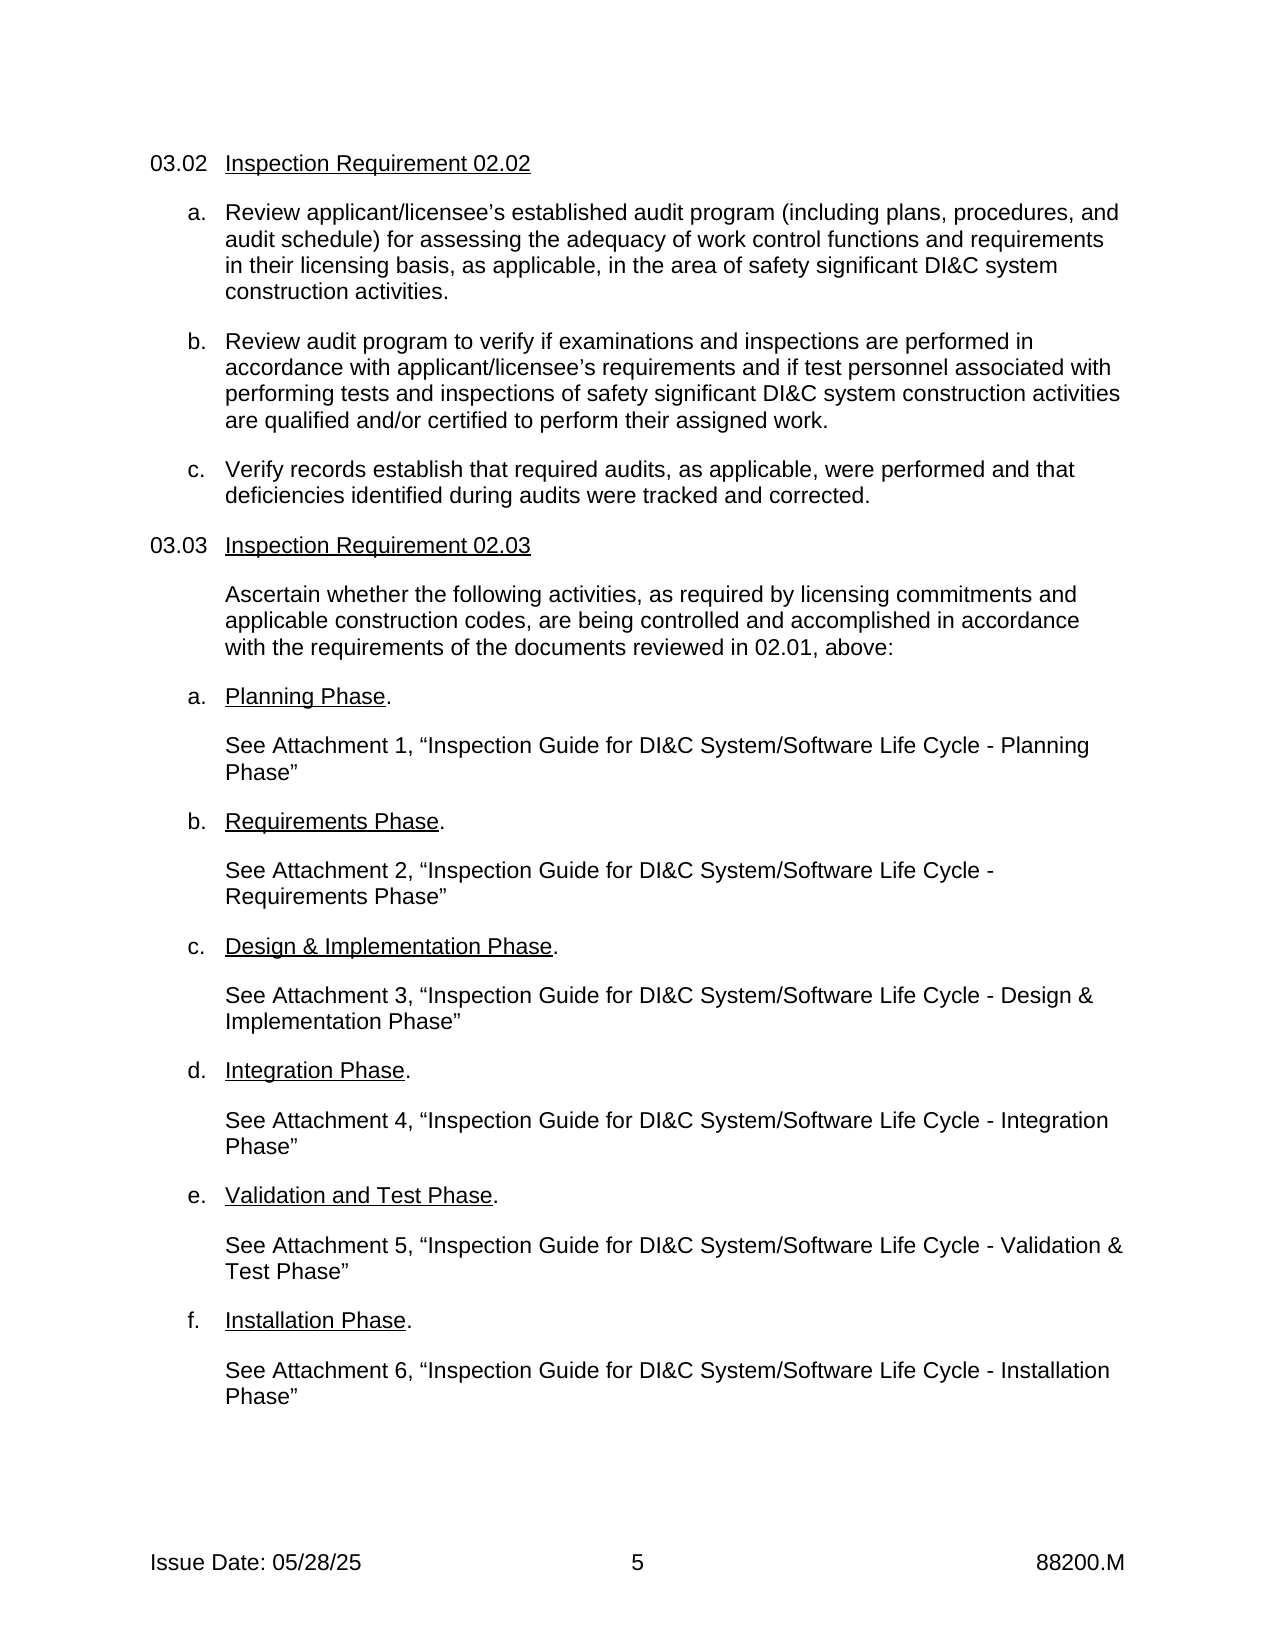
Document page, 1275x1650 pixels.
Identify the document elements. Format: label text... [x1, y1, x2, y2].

list Design & Implementation Phase. [187, 933, 1125, 959]
list Validation and Test Phase. [187, 1182, 1125, 1209]
text See Attachment 3, “Inspection Guide for DI&C System/Software Life Cycle - Design & Implementation Phase” [225, 982, 1125, 1034]
list Verify records establish that required audits, as applicable, were performed and that deficiencies identified during audits were tracked and corrected. [187, 456, 1125, 509]
list Requirements Phase. [187, 808, 1125, 834]
text See Attachment 1, “Inspection Guide for DI&C System/Software Life Cycle - Planning Phase” [225, 732, 1125, 785]
text See Attachment 5, “Inspection Guide for DI&C System/Software Life Cycle - Validation & Test Phase” [225, 1232, 1125, 1284]
list Installation Phase. [187, 1307, 1125, 1334]
list Review applicant/licensee’s established audit program (including plans, procedures, and audit schedule) for assessing the adequacy of work control functions and requirements in their licensing basis, as applicable, in the area of safety significant DI&C system construction activities. [187, 199, 1125, 305]
text Ascertain whether the following activities, as required by licensing commitments and applicable construction codes, are being controlled and accomplished in accordance with the requirements of the documents reviewed in 02.01, above: [225, 581, 1125, 660]
subtitle 03.02 Inspection Requirement 02.02 [150, 150, 1125, 176]
list Review audit program to verify if examinations and inspections are performed in accordance with applicant/licensee’s requirements and if test personnel associated with performing tests and inspections of safety significant DI&C system construction activities are qualified and/or certified to perform their assigned work. [187, 328, 1125, 433]
text See Attachment 4, “Inspection Guide for DI&C System/Software Life Cycle - Integration Phase” [225, 1107, 1125, 1159]
list Planning Phase. [187, 683, 1125, 709]
text See Attachment 2, “Inspection Guide for DI&C System/Software Life Cycle - Requirements Phase” [225, 857, 1125, 910]
list Integration Phase. [187, 1057, 1125, 1084]
text See Attachment 6, “Inspection Guide for DI&C System/Software Life Cycle - Installation Phase” [225, 1357, 1125, 1409]
subtitle 03.03 Inspection Requirement 02.03 [150, 532, 1125, 558]
